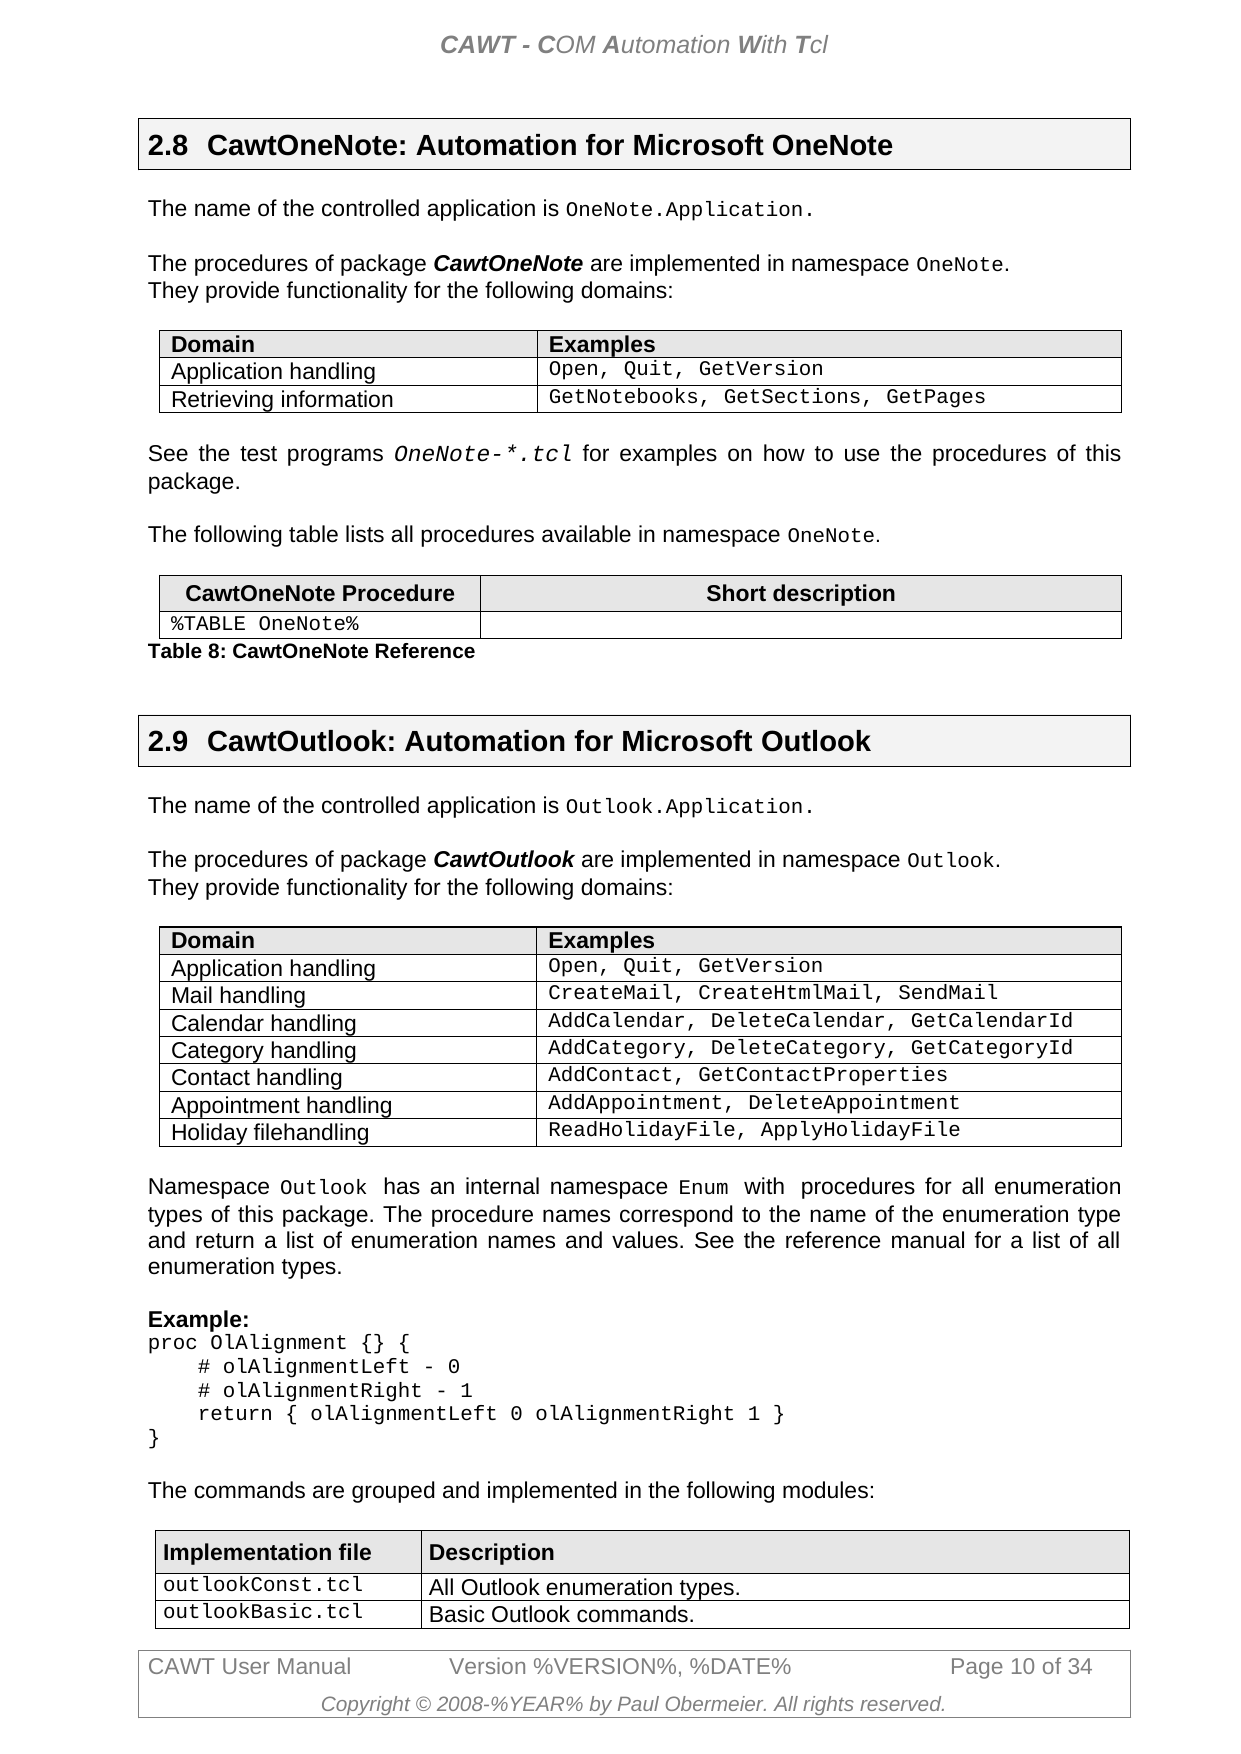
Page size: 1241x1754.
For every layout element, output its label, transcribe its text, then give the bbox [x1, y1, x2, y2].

text Table 8: CawtOneNote Reference [148, 639, 1122, 663]
table_cell Calendar handling [160, 1010, 536, 1036]
text # olAlignmentLeft - 0 [148, 1356, 1122, 1380]
table_cell Mail handling [160, 982, 536, 1008]
table_cell ReadHolidayFile, ApplyHolidayFile [537, 1119, 1121, 1146]
table_cell Application handling [160, 358, 537, 385]
table_cell Appointment handling [160, 1092, 536, 1118]
text The procedures of package CawtOneNote are implemented in namespace OneNote. [148, 249, 1122, 277]
text The following table lists all procedures available in namespace OneNote. [148, 521, 1122, 548]
table_header CawtOneNote Procedure [160, 576, 480, 611]
table_header Examples [537, 928, 1121, 954]
table_header Domain [160, 928, 536, 954]
table_cell Open, Quit, GetVersion [537, 955, 1121, 981]
text The name of the controlled application is Outlook.Application. [148, 792, 1122, 819]
text See the test programs OneNote-*.tcl for examples on how to use the procedures of this package. [148, 439, 1122, 494]
table_cell AddAppointment, DeleteAppointment [537, 1092, 1121, 1118]
table_cell AddCategory, DeleteCategory, GetCategoryId [537, 1037, 1121, 1063]
table_cell AddContact, GetContactProperties [537, 1064, 1121, 1091]
text The name of the controlled application is OneNote.Application. [148, 195, 1122, 223]
text They provide functionality for the following domains: [148, 874, 1122, 900]
text The commands are grouped and implemented in the following modules: [148, 1477, 1122, 1503]
table_header Implementation file [156, 1531, 421, 1573]
table_cell Holiday filehandling [160, 1119, 536, 1146]
text return { olAlignmentLeft 0 olAlignmentRight 1 } [148, 1403, 1122, 1427]
table_header Short description [481, 576, 1121, 611]
subtitle CawtOneNote: Automation for Microsoft OneNote [139, 119, 1130, 169]
table_cell Basic Outlook commands. [422, 1601, 1129, 1627]
subtitle CawtOutlook: Automation for Microsoft Outlook [139, 716, 1130, 766]
text The procedures of package CawtOutlook are implemented in namespace Outlook. [148, 846, 1122, 874]
table_cell [481, 612, 1121, 638]
table_header Examples [538, 331, 1121, 357]
table_cell AddCalendar, DeleteCalendar, GetCalendarId [537, 1010, 1121, 1036]
text } [148, 1427, 1122, 1451]
table_cell Category handling [160, 1037, 536, 1063]
table_cell outlookBasic.tcl [156, 1601, 421, 1627]
table_header Domain [160, 331, 537, 357]
text Example: [148, 1306, 1122, 1332]
table_cell CreateMail, CreateHtmlMail, SendMail [537, 982, 1121, 1008]
table_cell outlookConst.tcl [156, 1574, 421, 1600]
text # olAlignmentRight - 1 [148, 1380, 1122, 1403]
table_cell GetNotebooks, GetSections, GetPages [538, 386, 1121, 412]
text proc OlAlignment {} { [148, 1332, 1122, 1356]
table_cell All Outlook enumeration types. [422, 1574, 1129, 1600]
table_cell Open, Quit, GetVersion [538, 358, 1121, 385]
table_cell Application handling [160, 955, 536, 981]
text Namespace Outlook has an internal namespace Enum with procedures for all enumeration types of this package. The procedure names correspond to the name of the enumeration type and return a list of enumeration names and values. See the reference manual for a list of all enumeration types. [148, 1173, 1122, 1280]
table_cell Retrieving information [160, 386, 537, 412]
table_header Description [422, 1531, 1129, 1573]
table_cell %TABLE OneNote% [160, 612, 480, 638]
text They provide functionality for the following domains: [148, 277, 1122, 303]
table_cell Contact handling [160, 1064, 536, 1091]
